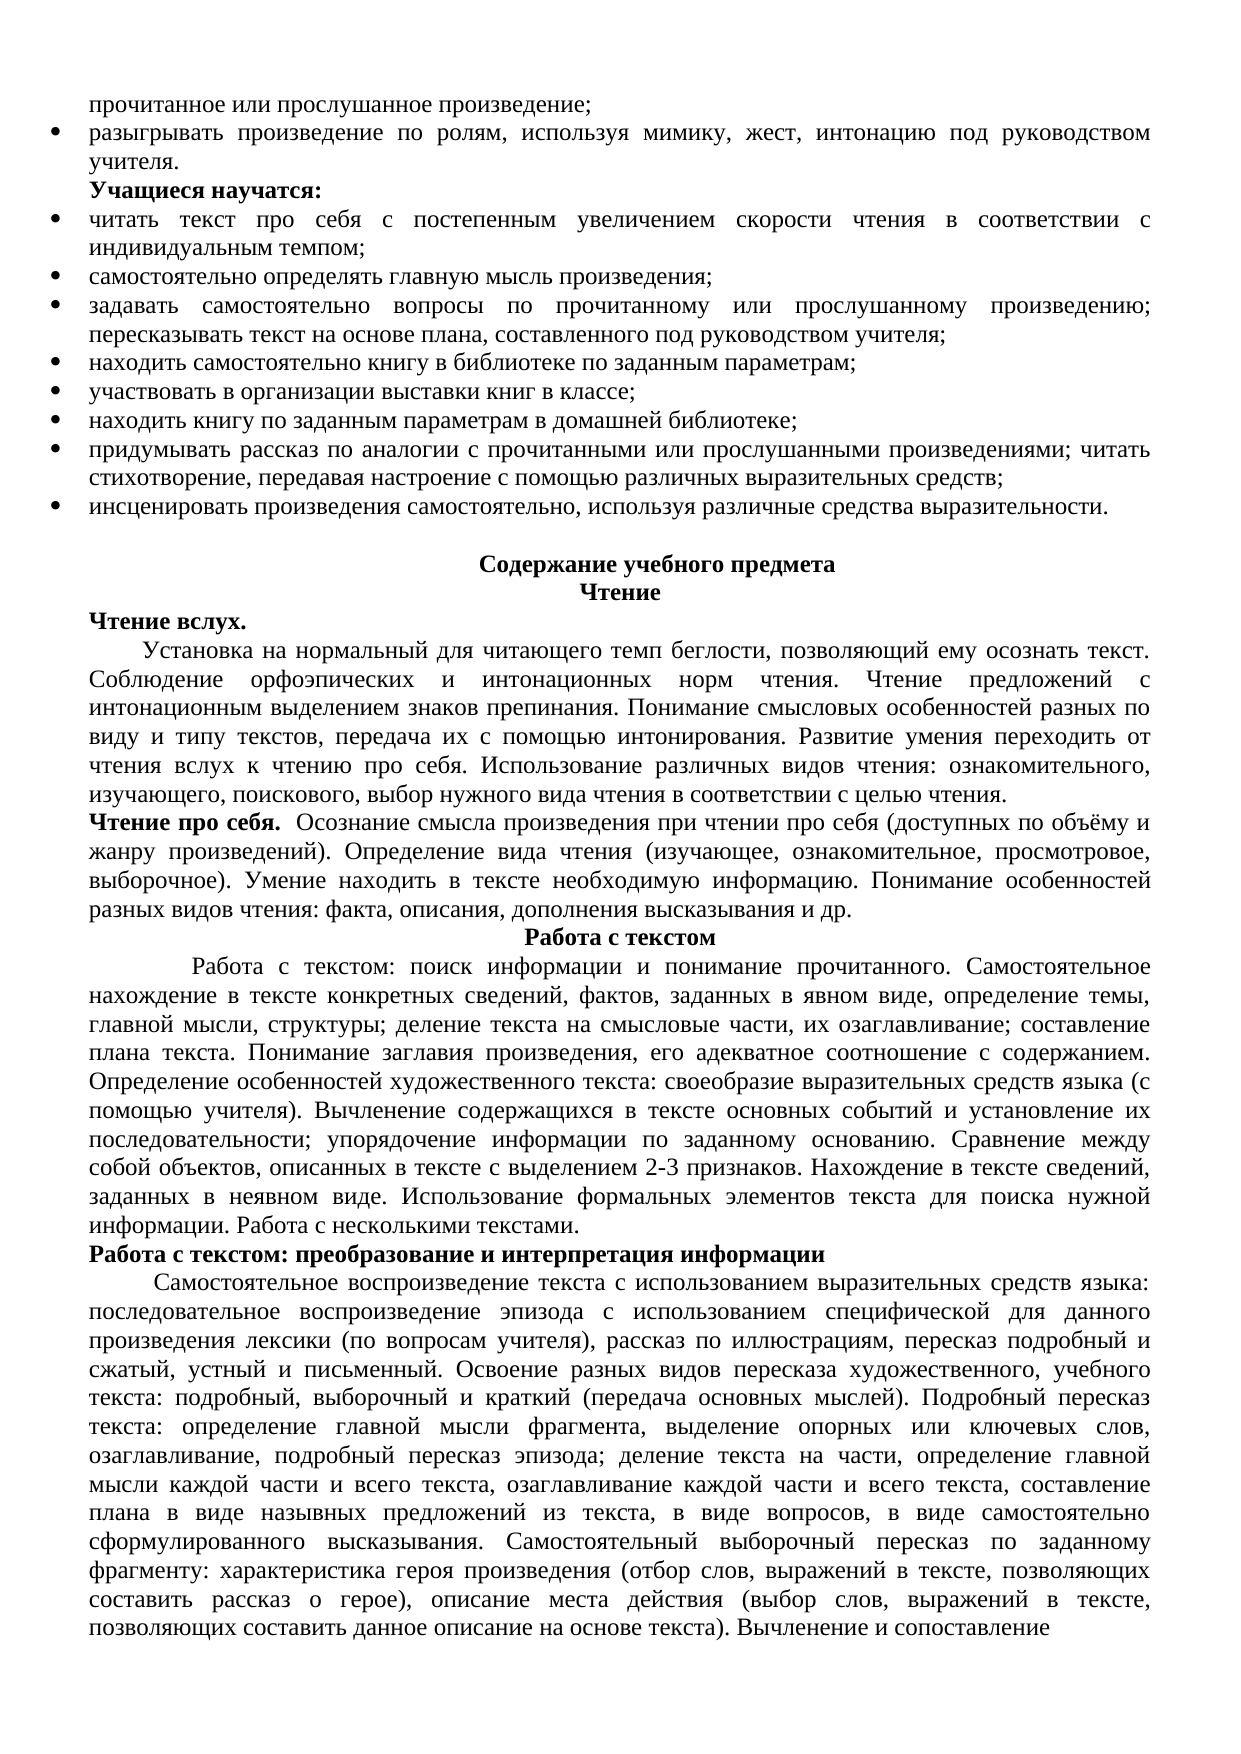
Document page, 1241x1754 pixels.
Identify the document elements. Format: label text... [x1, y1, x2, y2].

list находить книгу по заданным параметрам в домашней библиотеке; [51, 405, 1152, 434]
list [51, 89, 1152, 117]
list инсценировать произведения самостоятельно, используя различные средства выразительности. [51, 491, 1152, 520]
list читать текст про себя с постепенным увеличением скорости чтения в соответствии с индивидуальным темпом; [51, 204, 1152, 261]
text Чтение [89, 577, 1152, 606]
list участвовать в организации выставки книг в классе; [51, 376, 1152, 405]
list самостоятельно определять главную мысль произведения; [51, 261, 1152, 290]
list находить самостоятельно книгу в библиотеке по заданным параметрам; [51, 347, 1152, 376]
text Установка на нормальный для читающего темп беглости, позволяющий ему осознать текст. Соблюдение орфоэпических и интонационных норм чтения. Чтение предложений с интонационным выделением знаков препинания. Понимание смысловых особенностей разных по виду и типу текстов, передача их с помощью интонирования. Развитие умения переходить от чтения вслух к чтению про себя. Использование различных видов чтения: ознакомительного, изучающего, поискового, выбор нужного вида чтения в соответствии с целью чтения. [89, 635, 1152, 807]
text Работа с текстом: преобразование и интерпретация информации [89, 1239, 1152, 1267]
text Чтение про себя. Осознание смысла произведения при чтении про себя (доступных по объёму и жанру произведений). Определение вида чтения (изучающее, ознакомительное, просмотровое, выборочное). Умение находить в тексте необходимую информацию. Понимание особенностей разных видов чтения: факта, описания, дополнения высказывания и др. [89, 807, 1152, 922]
text Работа с текстом: поиск информации и понимание прочитанного. Самостоятельное нахождение в тексте конкретных сведений, фактов, заданных в явном виде, определение темы, главной мысли, структуры; деление текста на смысловые части, их озаглавливание; составление плана текста. Понимание заглавия произведения, его адекватное соотношение с содержанием. Определение особенностей художественного текста: своеобразие выразительных средств языка (с помощью учителя). Вычленение содержащихся в тексте основных событий и установление их последовательности; упорядочение информации по заданному основанию. Сравнение между собой объектов, описанных в тексте с выделением 2-3 признаков. Нахождение в тексте сведений, заданных в неявном виде. Использование формальных элементов текста для поиска нужной информации. Работа с несколькими текстами. [89, 951, 1152, 1239]
list задавать самостоятельно вопросы по прочитанному или прослушанному произведению; пересказывать текст на основе плана, составленного под руководством учителя; [51, 290, 1152, 347]
text Учащиеся научатся: [89, 175, 1152, 204]
list придумывать рассказ по аналогии с прочитанными или прослушанными произведениями; читать стихотворение, передавая настроение с помощью различных выразительных средств; [51, 434, 1152, 491]
text Работа с текстом [89, 922, 1152, 951]
text Содержание учебного предмета [89, 549, 1152, 577]
text Самостоятельное воспроизведение текста с использованием выразительных средств языка: последовательное воспроизведение эпизода с использованием специфической для данного произведения лексики (по вопросам учителя), рассказ по иллюстрациям, пересказ подробный и сжатый, устный и письменный. Освоение разных видов пересказа художественного, учебного текста: подробный, выборочный и краткий (передача основных мыслей). Подробный пересказ текста: определение главной мысли фрагмента, выделение опорных или ключевых слов, озаглавливание, подробный пересказ эпизода; деление текста на части, определение главной мысли каждой части и всего текста, озаглавливание каждой части и всего текста, составление плана в виде назывных предложений из текста, в виде вопросов, в виде самостоятельно сформулированного высказывания. Самостоятельный выборочный пересказ по заданному фрагменту: характеристика героя произведения (отбор слов, выражений в тексте, позволяющих составить рассказ о герое), описание места действия (выбор слов, выражений в тексте, позволяющих составить данное описание на основе текста). Вычленение и сопоставление [89, 1267, 1152, 1641]
text Чтение вслух. [89, 606, 1152, 635]
list разыгрывать произведение по ролям, используя мимику, жест, интонацию под руководством учителя. [51, 117, 1152, 175]
